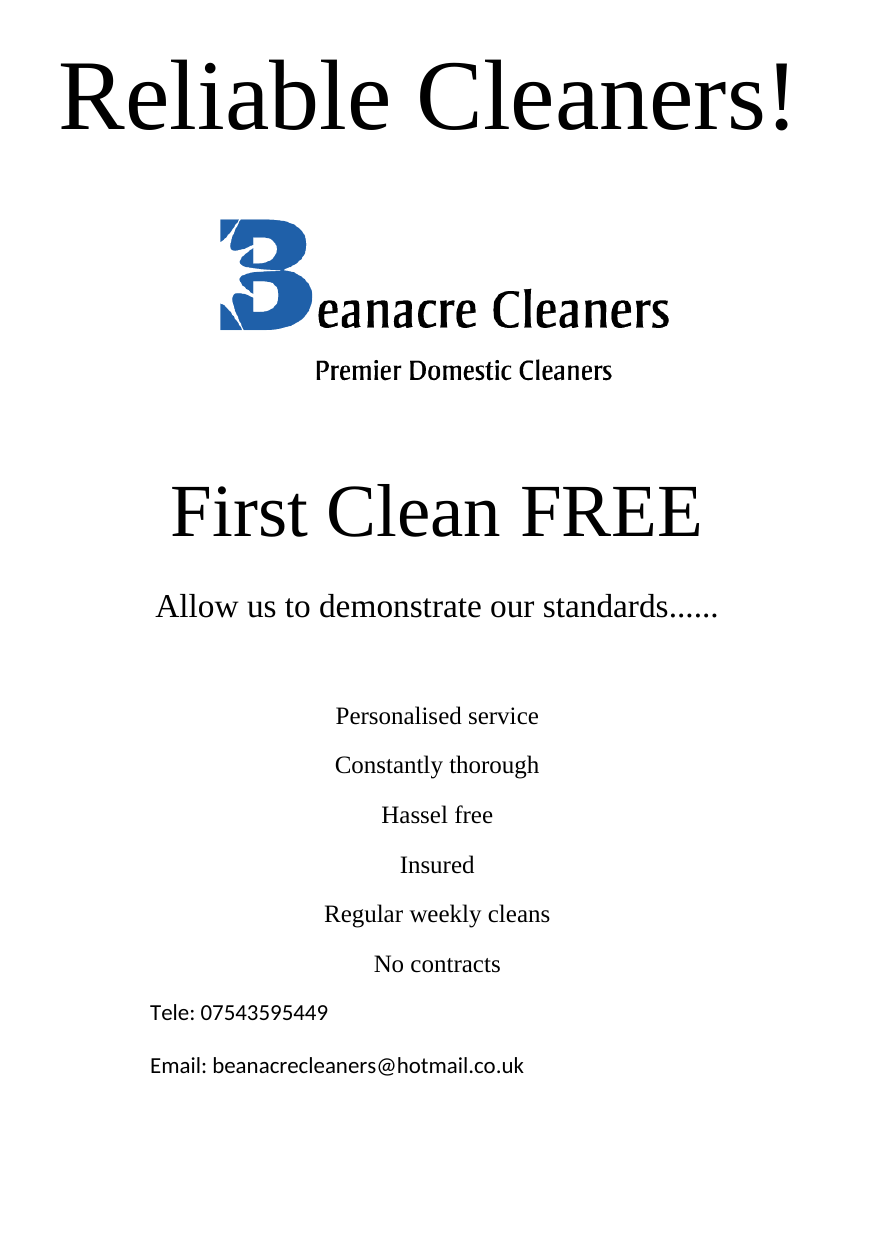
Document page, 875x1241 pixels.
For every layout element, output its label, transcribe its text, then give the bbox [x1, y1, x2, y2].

text Insured [150, 850, 724, 878]
text Personalised service [150, 701, 724, 730]
text Tele: 07543595449 [150, 998, 724, 1027]
text Allow us to demonstrate our standards...... [150, 587, 724, 625]
picture [203, 203, 671, 389]
text Constantly thorough [150, 751, 724, 779]
text First Clean FREE [150, 467, 724, 553]
text Hassel free [150, 800, 724, 829]
text Email: beanacrecleaners@hotmail.co.uk [150, 1052, 724, 1079]
text No contracts [150, 949, 724, 978]
text Regular weekly cleans [150, 899, 724, 928]
